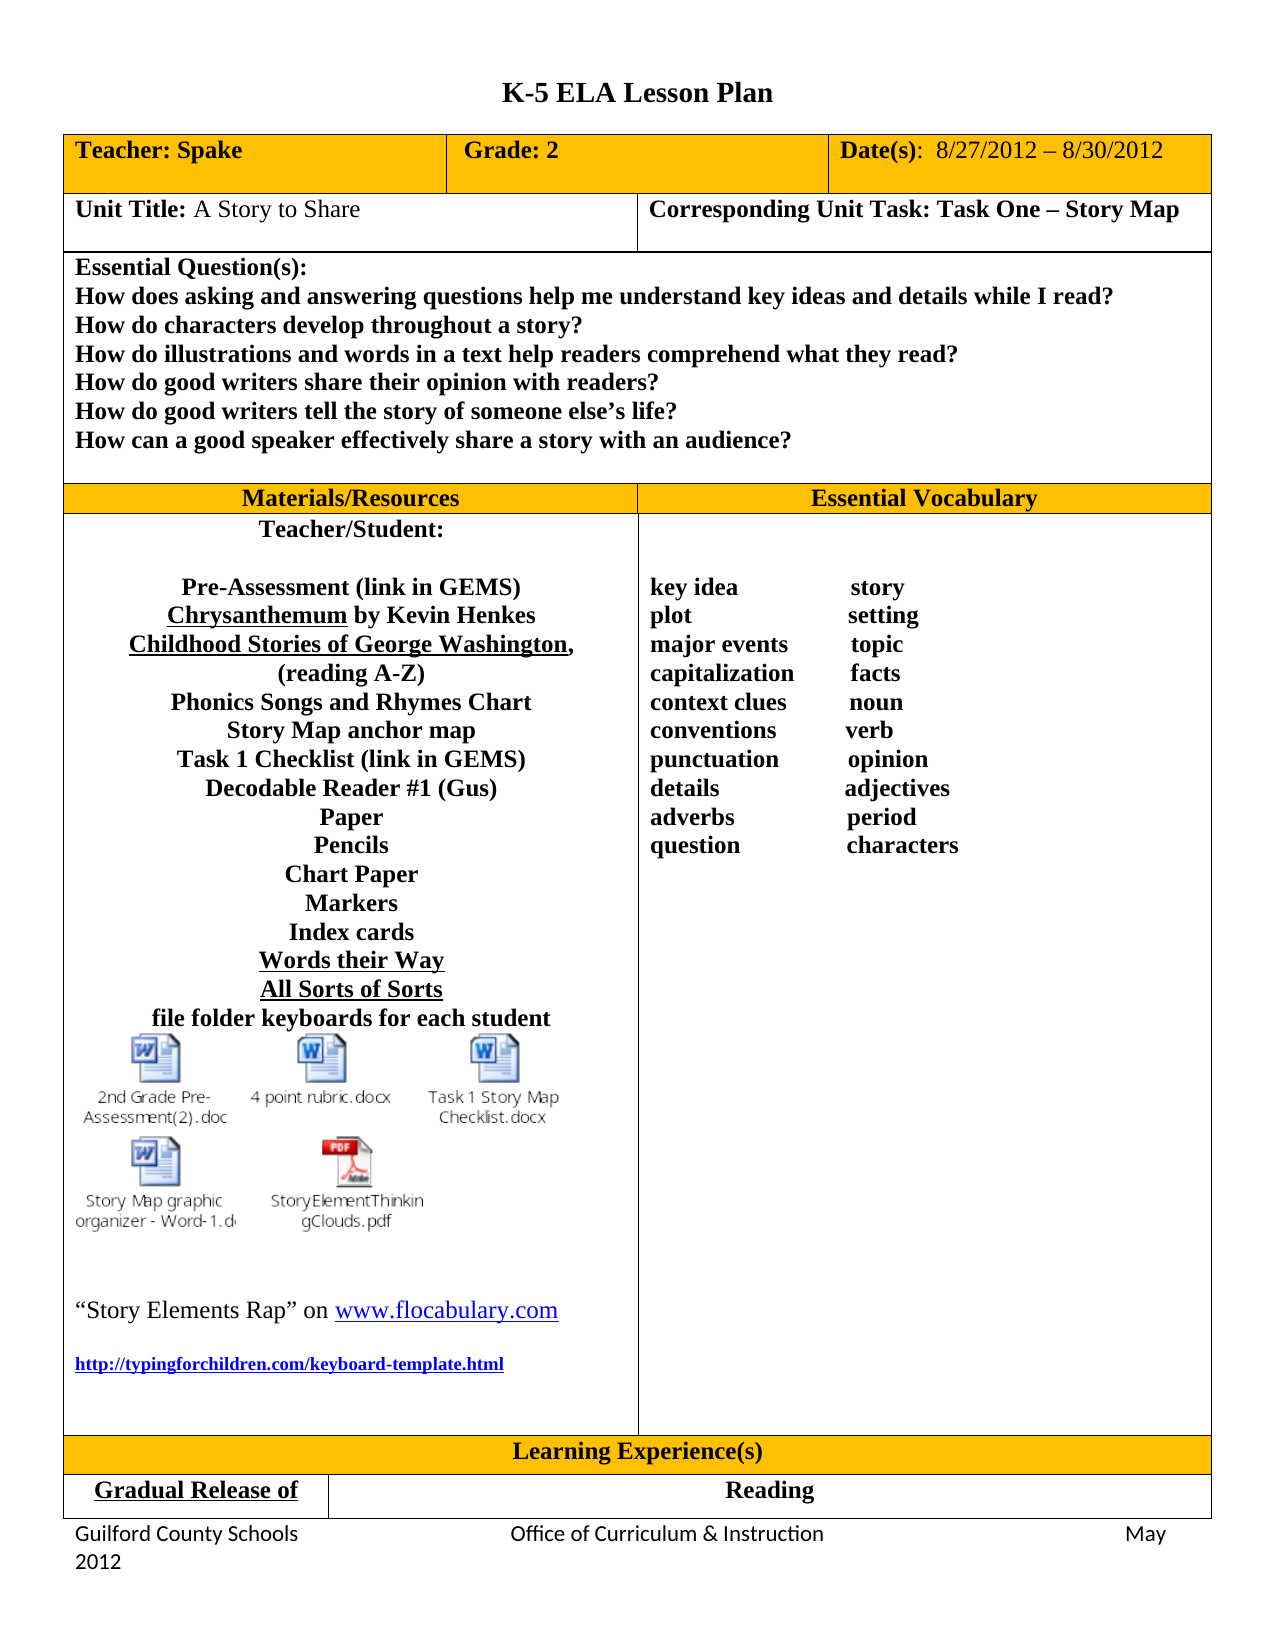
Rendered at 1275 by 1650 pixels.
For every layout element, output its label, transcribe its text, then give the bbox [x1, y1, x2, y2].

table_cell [64, 1475, 328, 1518]
text K-5 ELA Lesson Plan [75, 75, 1200, 108]
table_cell Teacher/Student: Pre-Assessment (link in GEMS) Chrysanthemum by Kevin Henkes Childhood Stories of George Washington, (reading A-Z) Phonics Songs and Rhymes Chart Story Map anchor map Task 1 Checklist (link in GEMS) Decodable Reader #1 (Gus) Paper Pencils Chart Paper Markers Index cards Words their Way All Sorts of Sorts file folder keyboards for each student “Story Elements Rap” on www.flocabulary.com http://typingforchildren.com/keyboard-template.html [64, 514, 638, 1435]
table_cell key idea story plot setting major events topic capitalization facts context clues noun conventions verb punctuation opinion details adjectives adverbs period question characters [639, 514, 1211, 1435]
table_cell Corresponding Unit Task: Task One – Story Map [638, 194, 1211, 251]
table_cell Learning Experience(s) [64, 1436, 1211, 1474]
table_header Grade: 2 [447, 135, 828, 193]
table_cell Essential Vocabulary [638, 484, 1211, 513]
table_header Date(s): 8/27/2012 – 8/30/2012 [829, 135, 1211, 193]
table_cell Unit Title: A Story to Share [64, 194, 637, 251]
table_header Teacher: Spake [64, 135, 446, 193]
table_cell Materials/Resources [64, 484, 637, 513]
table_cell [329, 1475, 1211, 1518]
table_cell Essential Question(s): How does asking and answering questions help me understand key ideas and details while I read? How do characters develop throughout a story? How do illustrations and words in a text help readers comprehend what they read? How do good writers share their opinion with readers? How do good writers tell the story of someone else’s life? How can a good speaker effectively share a story with an audience? [64, 253, 1211, 482]
